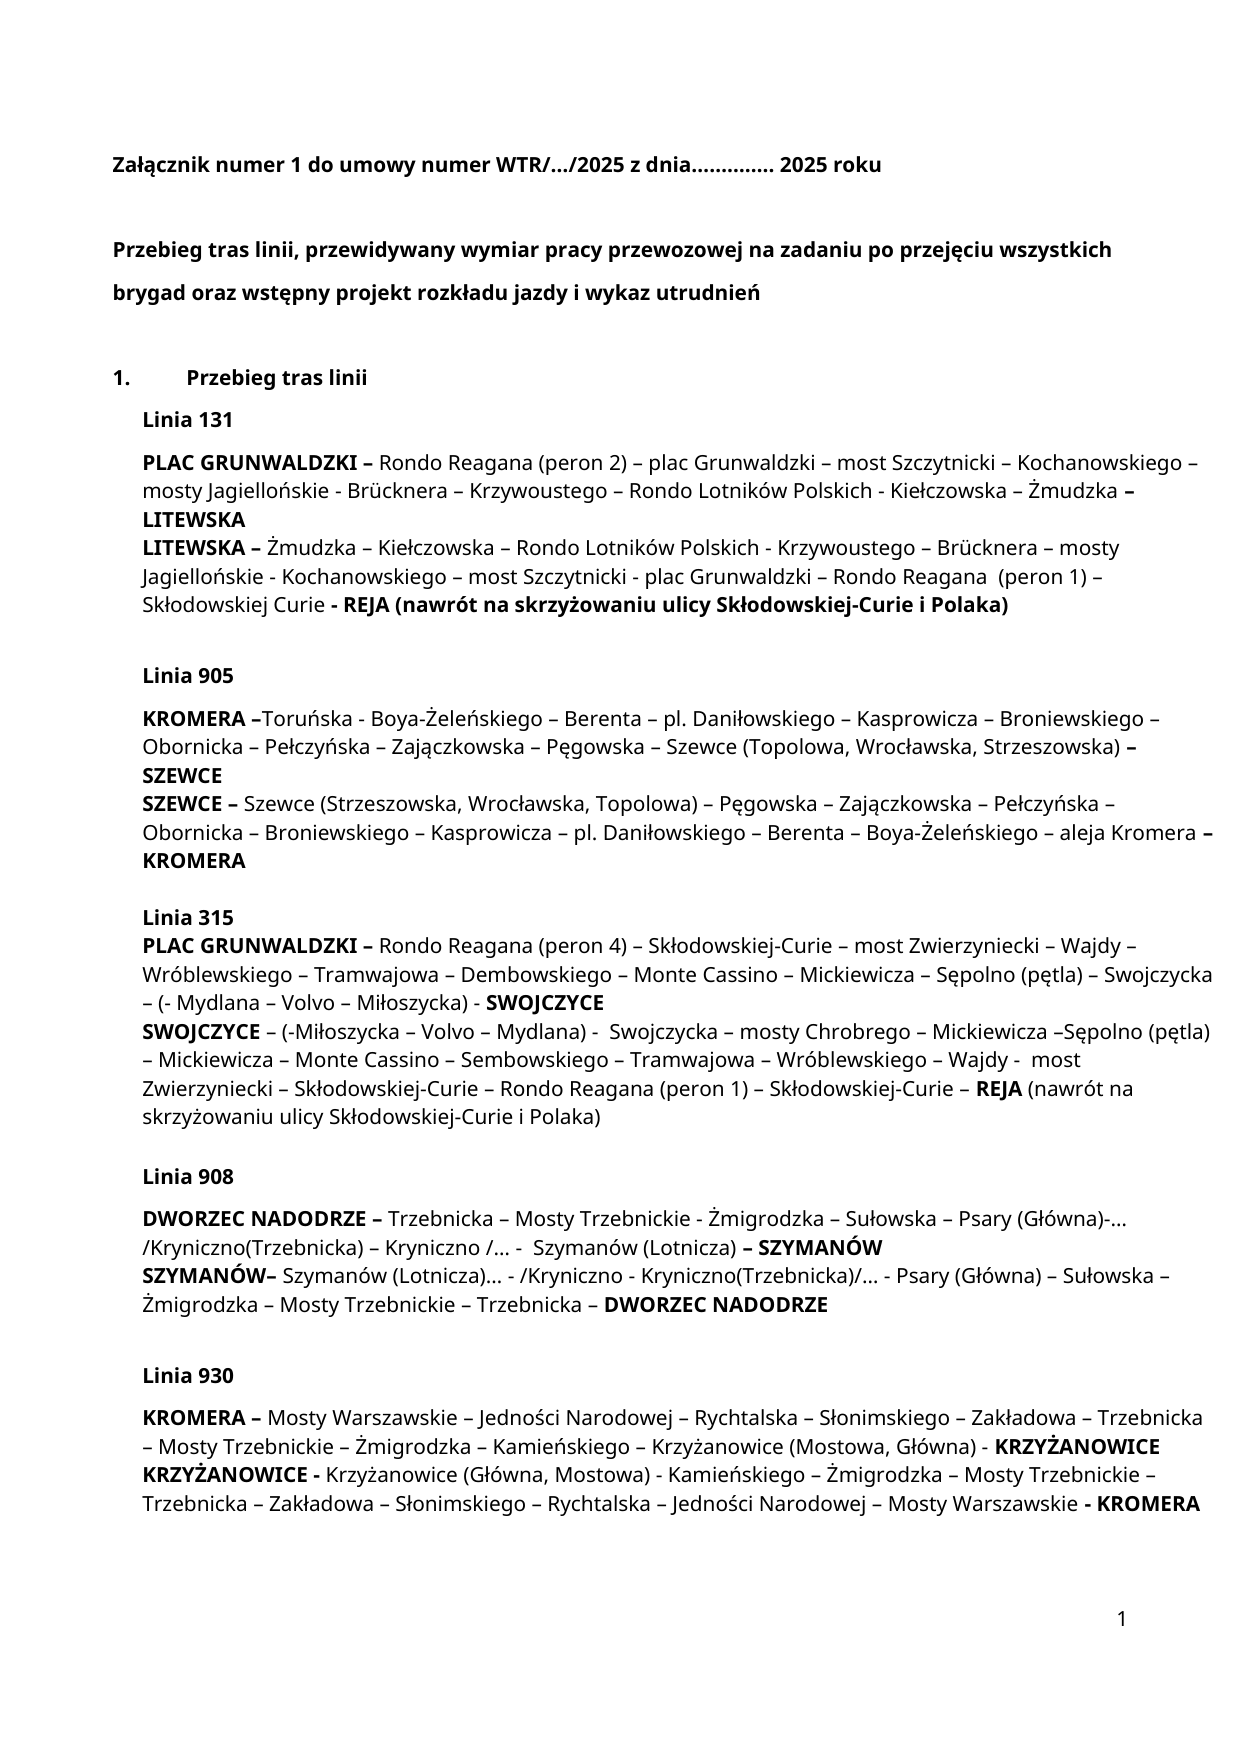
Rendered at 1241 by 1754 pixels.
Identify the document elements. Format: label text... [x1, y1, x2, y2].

text Linia 315 [142, 903, 1216, 932]
text Linia 905 [142, 661, 1216, 690]
text DWORZEC NADODRZE – Trzebnicka – Mosty Trzebnickie - Żmigrodzka – Sułowska – Psary (Główna)-… /Kryniczno(Trzebnicka) – Kryniczno /… - Szymanów (Lotnicza) – SZYMANÓW [142, 1204, 1216, 1261]
text PLAC GRUNWALDZKI – Rondo Reagana (peron 4) – Skłodowskiej-Curie – most Zwierzyniecki – Wajdy – Wróblewskiego – Tramwajowa – Dembowskiego – Monte Cassino – Mickiewicza – Sępolno (pętla) – Swojczycka – (- Mydlana – Volvo – Miłoszycka) - SWOJCZYCE [142, 932, 1216, 1017]
text SZYMANÓW– Szymanów (Lotnicza)… - /Kryniczno - Kryniczno(Trzebnicka)/… - Psary (Główna) – Sułowska – Żmigrodzka – Mosty Trzebnickie – Trzebnicka – DWORZEC NADODRZE [142, 1261, 1216, 1318]
text Linia 908 [142, 1162, 1216, 1190]
list Przebieg tras linii [112, 363, 1216, 391]
text KROMERA – Mosty Warszawskie – Jedności Narodowej – Rychtalska – Słonimskiego – Zakładowa – Trzebnicka – Mosty Trzebnickie – Żmigrodzka – Kamieńskiego – Krzyżanowice (Mostowa, Główna) - KRZYŻANOWICE [142, 1403, 1216, 1460]
text PLAC GRUNWALDZKI – Rondo Reagana (peron 2) – plac Grunwaldzki – most Szczytnicki – Kochanowskiego – mosty Jagiellońskie - Brücknera – Krzywoustego – Rondo Lotników Polskich - Kiełczowska – Żmudzka – LITEWSKA [142, 448, 1216, 533]
subtitle Załącznik numer 1 do umowy numer WTR/…/2025 z dnia………….. 2025 roku [112, 150, 1128, 178]
text Linia 131 [142, 406, 1216, 434]
text Przebieg tras linii, przewidywany wymiar pracy przewozowej na zadaniu po przejęciu wszystkich brygad oraz wstępny projekt rozkładu jazdy i wykaz utrudnień [112, 235, 1128, 306]
text Linia 930 [142, 1361, 1216, 1389]
text KROMERA –Toruńska - Boya-Żeleńskiego – Berenta – pl. Daniłowskiego – Kasprowicza – Broniewskiego – Obornicka – Pełczyńska – Zajączkowska – Pęgowska – Szewce (Topolowa, Wrocławska, Strzeszowska) – SZEWCE [142, 704, 1216, 789]
text SWOJCZYCE – (-Miłoszycka – Volvo – Mydlana) - Swojczycka – mosty Chrobrego – Mickiewicza –Sępolno (pętla) – Mickiewicza – Monte Cassino – Sembowskiego – Tramwajowa – Wróblewskiego – Wajdy - most Zwierzyniecki – Skłodowskiej-Curie – Rondo Reagana (peron 1) – Skłodowskiej-Curie – REJA (nawrót na skrzyżowaniu ulicy Skłodowskiej-Curie i Polaka) [142, 1017, 1216, 1131]
text KRZYŻANOWICE - Krzyżanowice (Główna, Mostowa) - Kamieńskiego – Żmigrodzka – Mosty Trzebnickie – Trzebnicka – Zakładowa – Słonimskiego – Rychtalska – Jedności Narodowej – Mosty Warszawskie - KROMERA [142, 1460, 1216, 1517]
text SZEWCE – Szewce (Strzeszowska, Wrocławska, Topolowa) – Pęgowska – Zajączkowska – Pełczyńska – Obornicka – Broniewskiego – Kasprowicza – pl. Daniłowskiego – Berenta – Boya-Żeleńskiego – aleja Kromera – KROMERA [142, 789, 1216, 875]
text LITEWSKA – Żmudzka – Kiełczowska – Rondo Lotników Polskich - Krzywoustego – Brücknera – mosty Jagiellońskie - Kochanowskiego – most Szczytnicki - plac Grunwaldzki – Rondo Reagana (peron 1) – Skłodowskiej Curie - REJA (nawrót na skrzyżowaniu ulicy Skłodowskiej-Curie i Polaka) [142, 533, 1216, 619]
